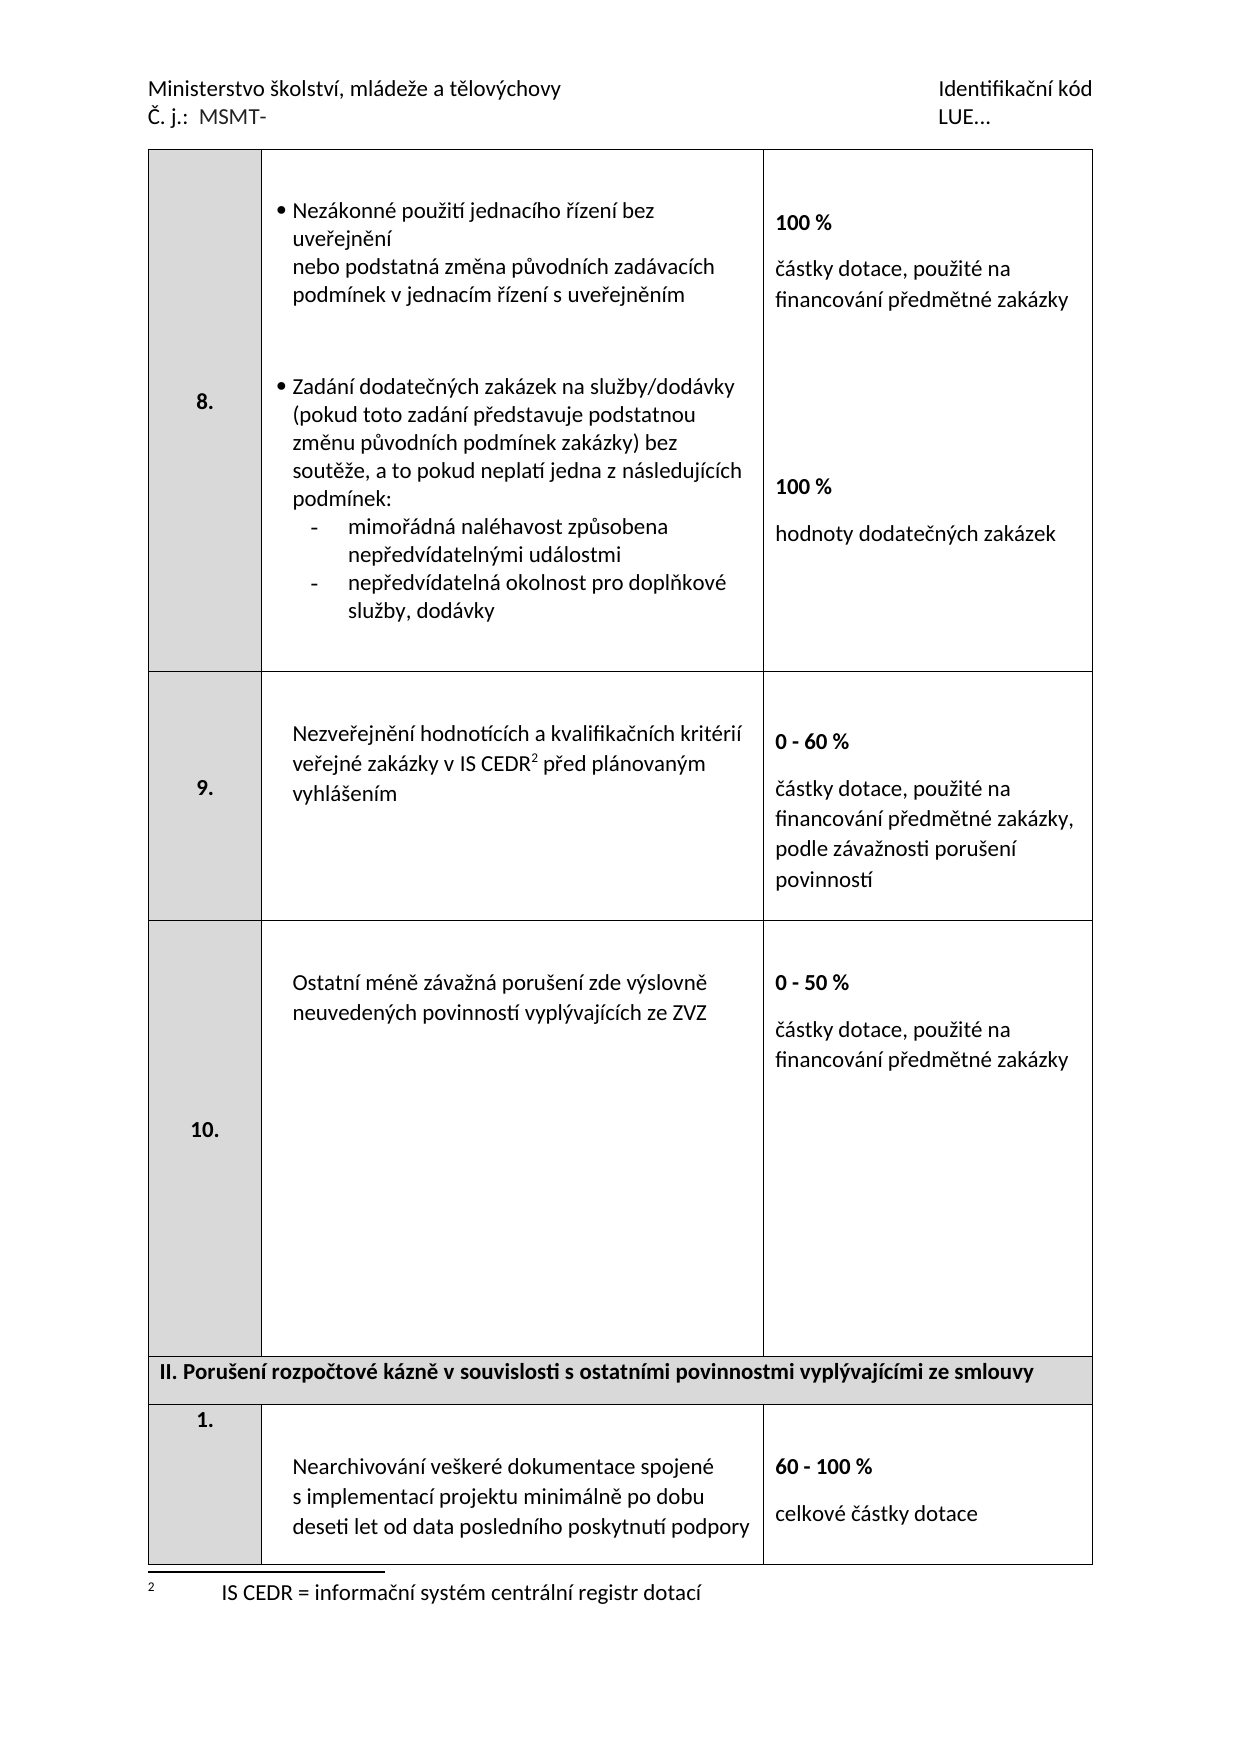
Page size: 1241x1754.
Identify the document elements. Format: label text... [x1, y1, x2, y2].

table_cell 8. [149, 150, 261, 671]
table_cell 0 - 50 % částky dotace, použité na financování předmětné zakázky [764, 921, 1092, 1356]
table_cell 1. [149, 1405, 261, 1564]
table_cell Ostatní méně závažná porušení zde výslovně neuvedených povinností vyplývajících ze ZVZ [262, 921, 763, 1356]
table_cell 100 % částky dotace, použité na financování předmětné zakázky 100 % hodnoty dodatečných zakázek [764, 150, 1092, 671]
table_cell Nezveřejnění hodnotících a kvalifikačních kritérií veřejné zakázky v IS CEDR před plánovaným vyhlášením [262, 672, 763, 920]
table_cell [262, 1405, 763, 1564]
table_cell II. Porušení rozpočtové kázně v souvislosti s ostatními povinnostmi vyplývajícími ze smlouvy [149, 1357, 1092, 1404]
table_cell Nezákonné použití jednacího řízení bez uveřejnění nebo podstatná změna původních zadávacích podmínek v jednacím řízení s uveřejněním Zadání dodatečných zakázek na služby/dodávky (pokud toto zadání představuje podstatnou změnu původních podmínek zakázky) bez soutěže, a to pokud neplatí jedna z následujících podmínek: mimořádná naléhavost způsobena nepředvídatelnými událostmi nepředvídatelná okolnost pro doplňkové služby, dodávky [262, 150, 763, 671]
table_cell 9. [149, 672, 261, 920]
table_cell 0 - 60 % částky dotace, použité na financování předmětné zakázky, podle závažnosti porušení povinností [764, 672, 1092, 920]
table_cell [764, 1405, 1092, 1564]
table_cell 10. [149, 921, 261, 1356]
